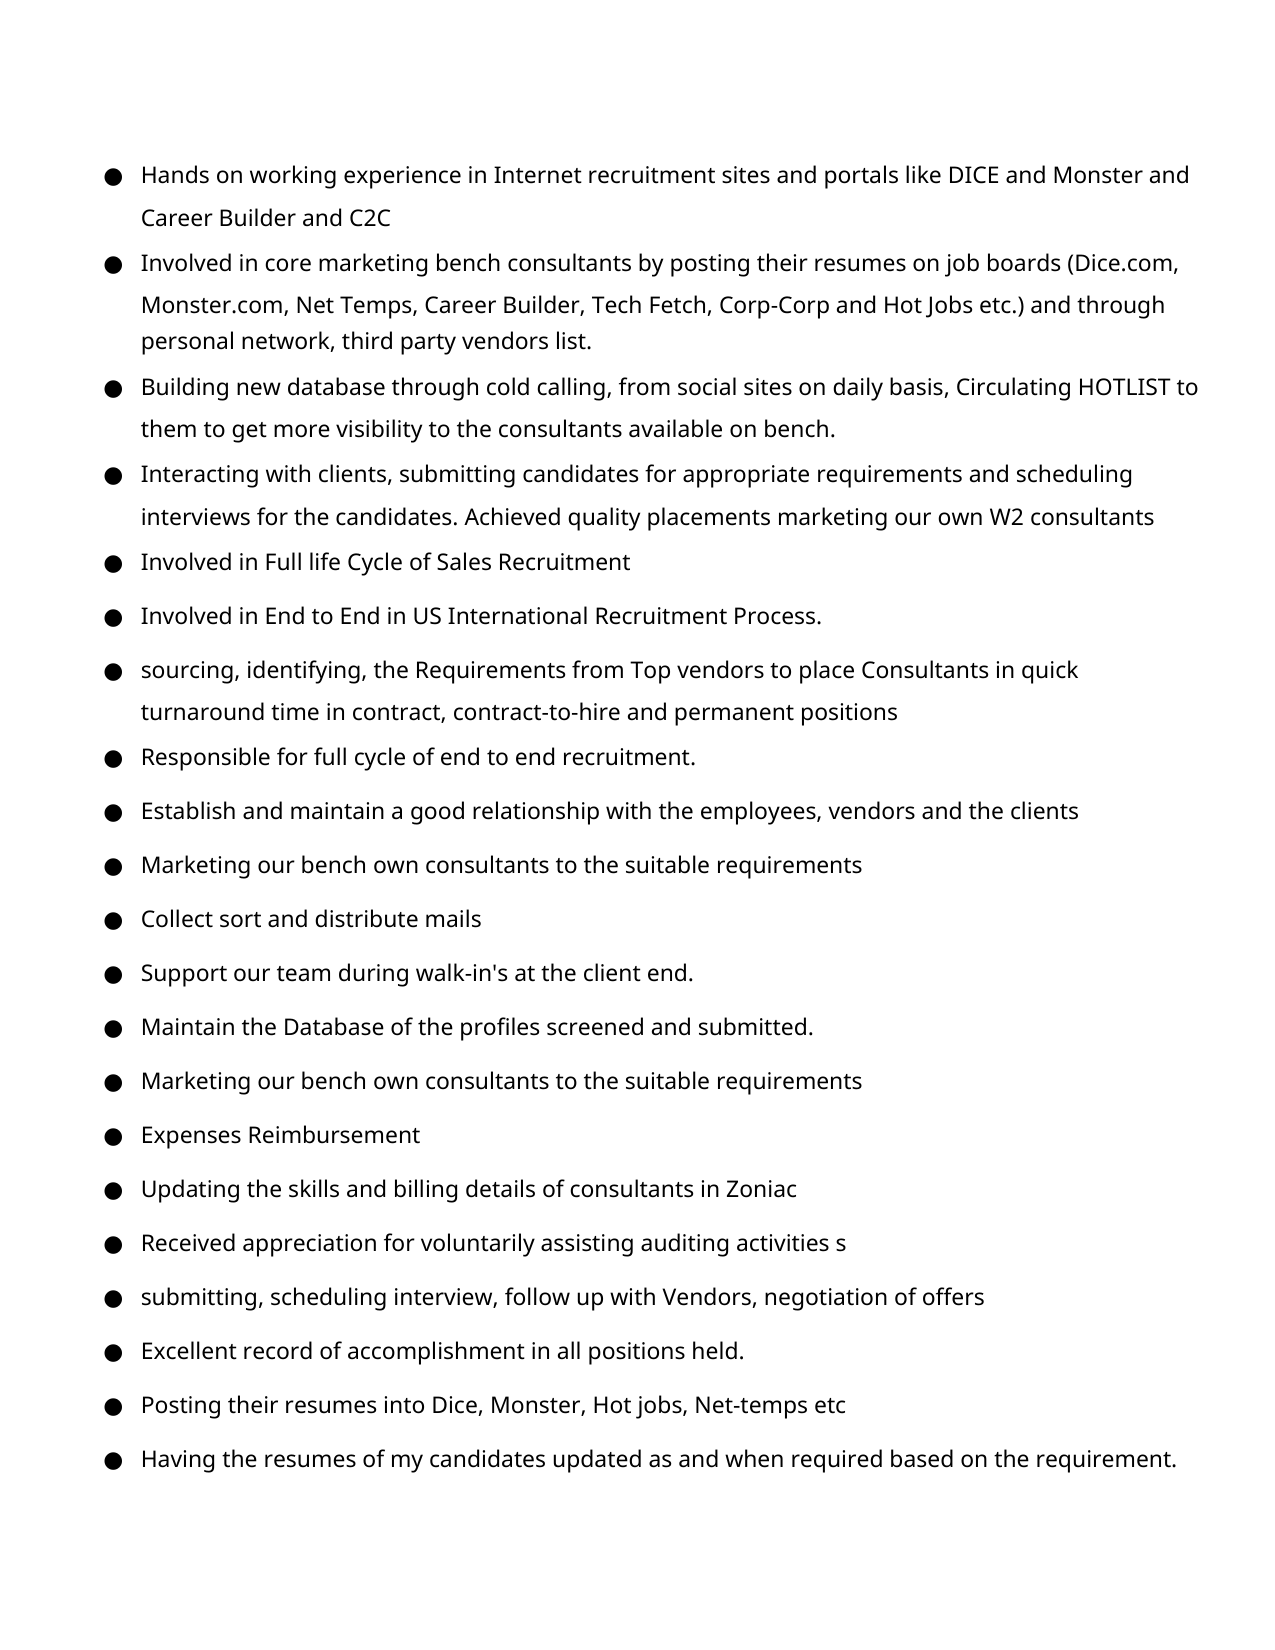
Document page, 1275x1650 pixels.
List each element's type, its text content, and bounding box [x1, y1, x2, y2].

list Excellent record of accomplishment in all positions held. [103, 1325, 1209, 1372]
list Support our team during walk-in's at the client end. [103, 948, 1209, 995]
list Responsible for full cycle of end to end recruitment. [103, 732, 1209, 779]
list Marketing our bench own consultants to the suitable requirements [103, 840, 1209, 887]
list Interacting with clients, submitting candidates for appropriate requirements and scheduling interviews for the candidates. Achieved quality placements marketing our own W2 consultants [103, 449, 1209, 532]
list Having the resumes of my candidates updated as and when required based on the requirement. [103, 1433, 1209, 1480]
list Updating the skills and billing details of consultants in Zoniac [103, 1163, 1209, 1211]
list Involved in core marketing bench consultants by posting their resumes on job boards (Dice.com, Monster.com, Net Temps, Career Builder, Tech Fetch, Corp-Corp and Hot Jobs etc.) and through personal network, third party vendors list. [103, 238, 1209, 356]
list Involved in End to End in US International Recruitment Process. [103, 590, 1209, 637]
list Maintain the Database of the profiles screened and submitted. [103, 1002, 1209, 1049]
list Collect sort and distribute mails [103, 894, 1209, 941]
list submitting, scheduling interview, follow up with Vendors, negotiation of offers [103, 1271, 1209, 1318]
list Posting their resumes into Dice, Monster, Hot jobs, Net-temps etc [103, 1379, 1209, 1426]
list Building new database through cold calling, from social sites on daily basis, Circulating HOTLIST to them to get more visibility to the consultants available on bench. [103, 361, 1209, 444]
list Marketing our bench own consultants to the suitable requirements [103, 1056, 1209, 1103]
list Involved in Full life Cycle of Sales Recruitment [103, 536, 1209, 583]
list Hands on working experience in Internet recruitment sites and portals like DICE and Monster and Career Builder and C2C [103, 150, 1209, 233]
list Expenses Reimbursement [103, 1109, 1209, 1157]
list Received appreciation for voluntarily assisting auditing activities s [103, 1217, 1209, 1264]
list sourcing, identifying, the Requirements from Top vendors to place Consultants in quick turnaround time in contract, contract-to-hire and permanent positions [103, 644, 1209, 727]
list Establish and maintain a good relationship with the employees, vendors and the clients [103, 786, 1209, 833]
